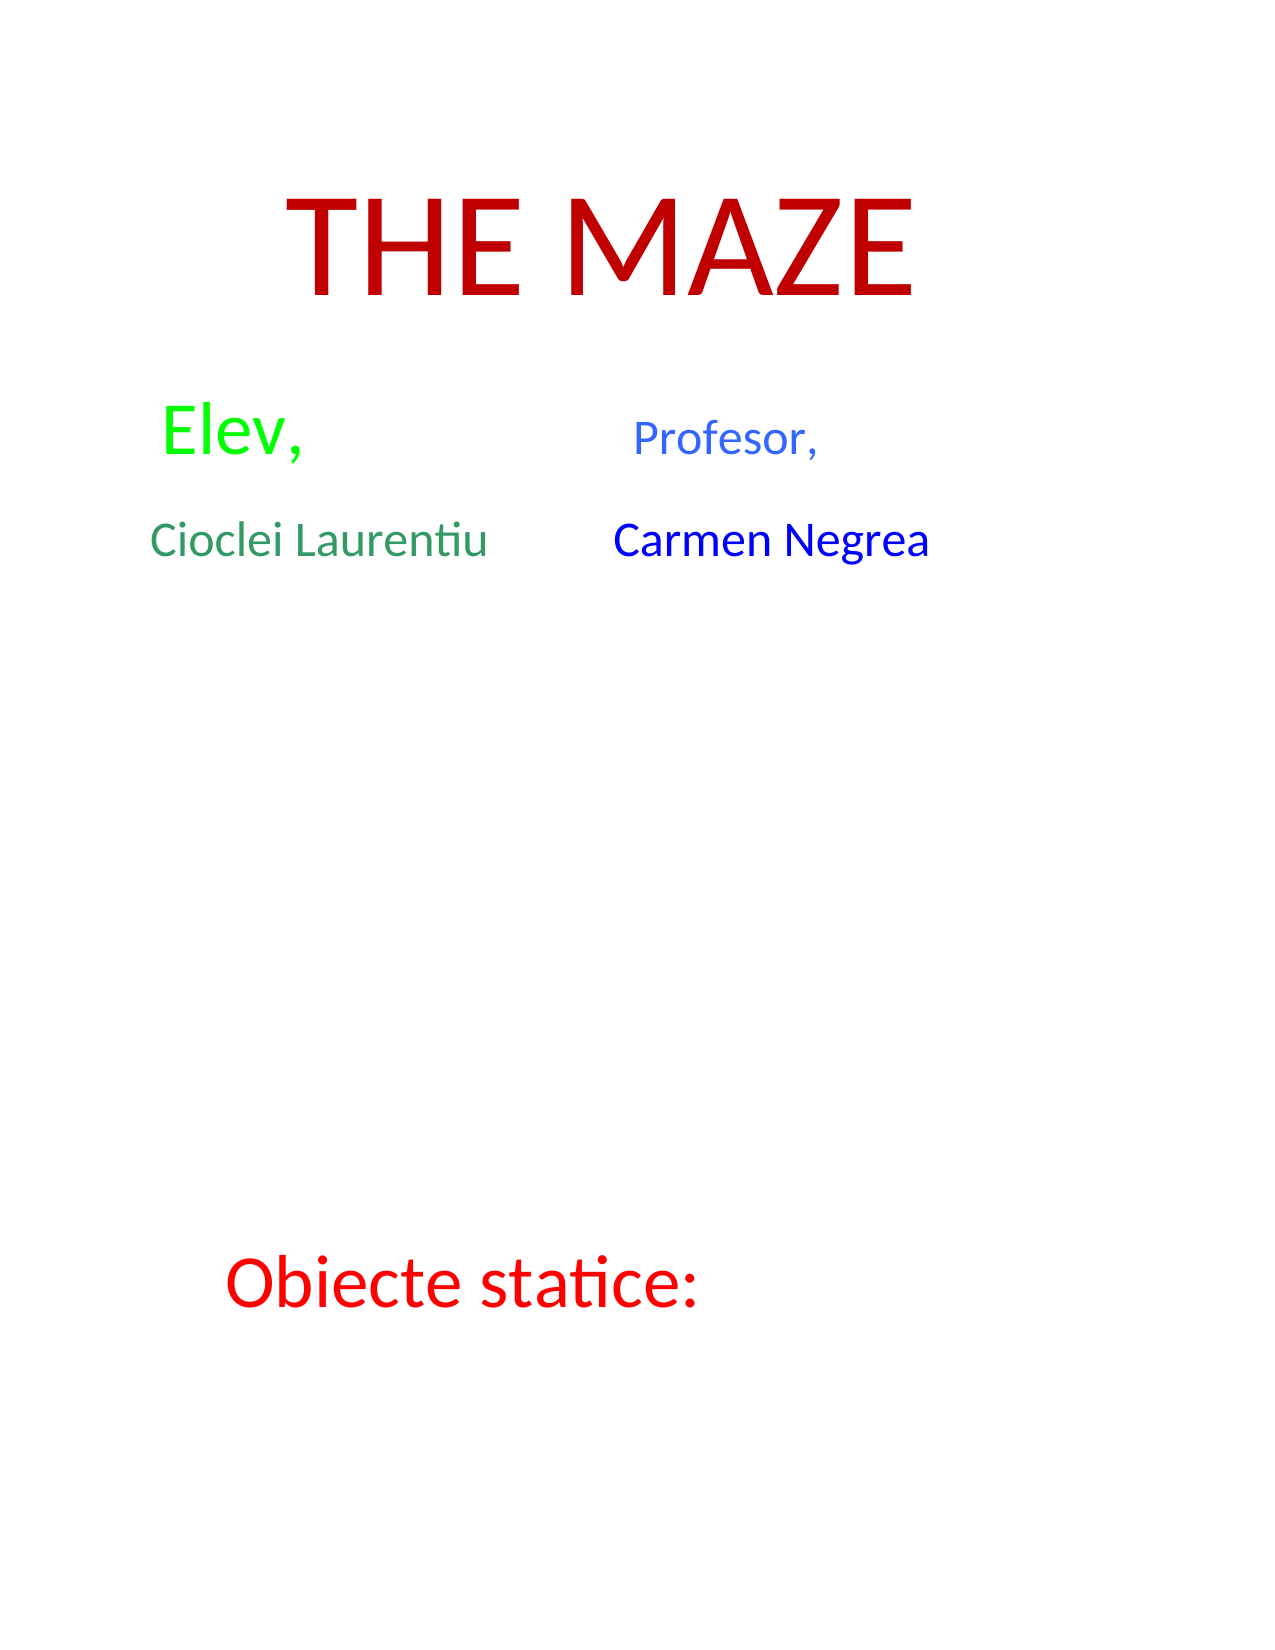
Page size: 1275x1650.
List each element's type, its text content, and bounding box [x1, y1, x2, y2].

text Elev, Profesor, [150, 381, 1125, 473]
text Obiecte statice: [150, 1235, 1125, 1326]
text THE MAZE [150, 150, 1125, 333]
text Cioclei Laurentiu Carmen Negrea [150, 507, 1125, 568]
